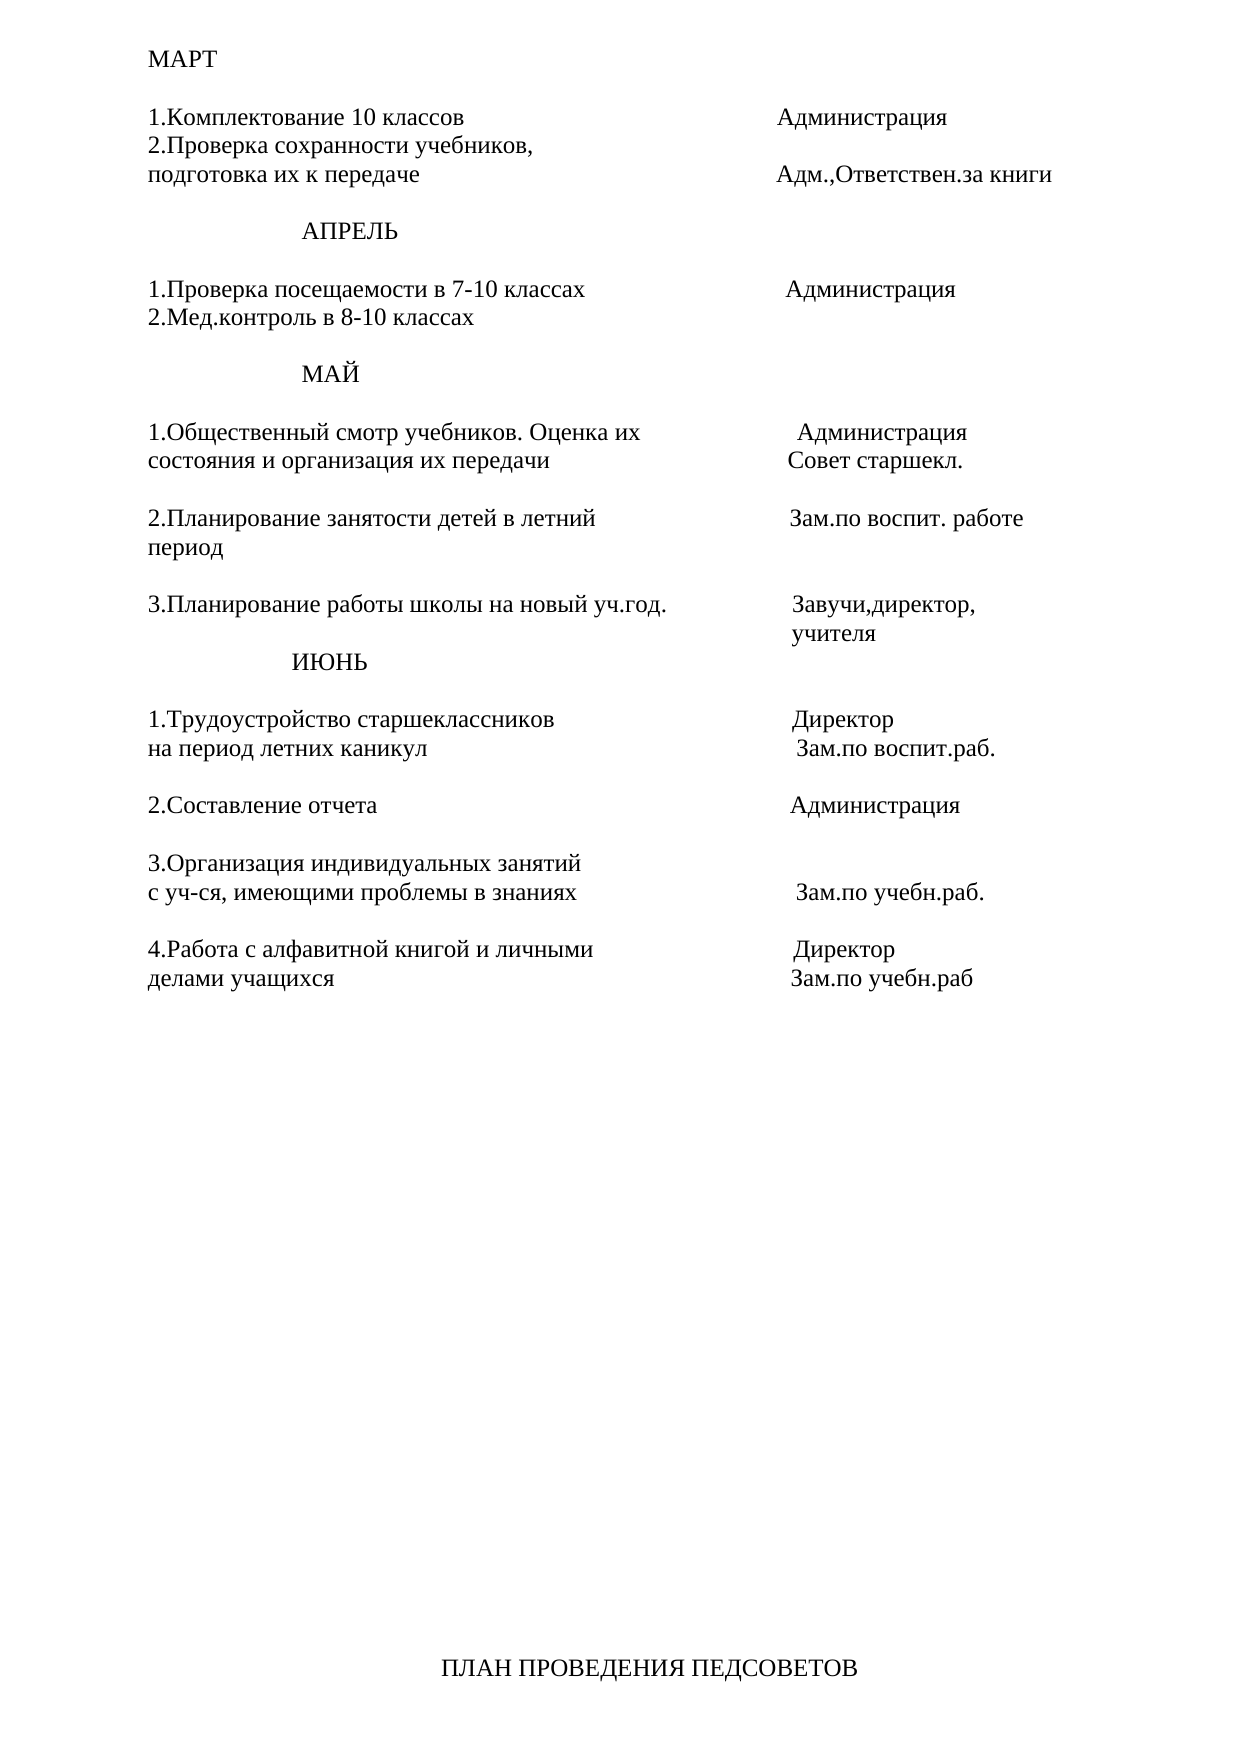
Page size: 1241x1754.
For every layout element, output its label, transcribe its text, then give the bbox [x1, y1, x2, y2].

text 1.Проверка посещаемости в 7-10 классах Администрация [148, 274, 1152, 302]
text период [148, 532, 1152, 560]
text 2.Планирование занятости детей в летний Зам.по воспит. работе [148, 503, 1152, 532]
text учителя [148, 618, 1152, 647]
text 3.Планирование работы школы на новый уч.год. Завучи,директор, [148, 589, 1152, 618]
text 3.Организация индивидуальных занятий [148, 848, 1152, 877]
text 2.Проверка сохранности учебников, [148, 131, 1152, 159]
text с уч-ся, имеющими проблемы в знаниях Зам.по учебн.раб. [148, 877, 1152, 905]
text 1.Трудоустройство старшеклассников Директор [148, 704, 1152, 733]
text МАРТ [148, 44, 1152, 73]
text 2.Мед.контроль в 8-10 классах [148, 302, 1152, 331]
text ИЮНЬ [148, 647, 1152, 675]
text на период летних каникул Зам.по воспит.раб. [148, 733, 1152, 762]
text 2.Составление отчета Администрация [148, 790, 1152, 819]
text 1.Общественный смотр учебников. Оценка их Администрация [148, 417, 1152, 445]
text делами учащихся Зам.по учебн.раб [148, 963, 1152, 992]
text МАЙ [221, 359, 1152, 388]
text 1.Комплектование 10 классов Администрация [148, 102, 1152, 131]
text ПЛАН ПРОВЕДЕНИЯ ПЕДСОВЕТОВ [148, 1653, 1152, 1682]
text АПРЕЛЬ [221, 216, 1152, 245]
text подготовка их к передаче Адм.,Ответствен.за книги [148, 159, 1152, 188]
text 4.Работа с алфавитной книгой и личными Директор [148, 934, 1152, 963]
text состояния и организация их передачи Совет старшекл. [148, 445, 1152, 474]
